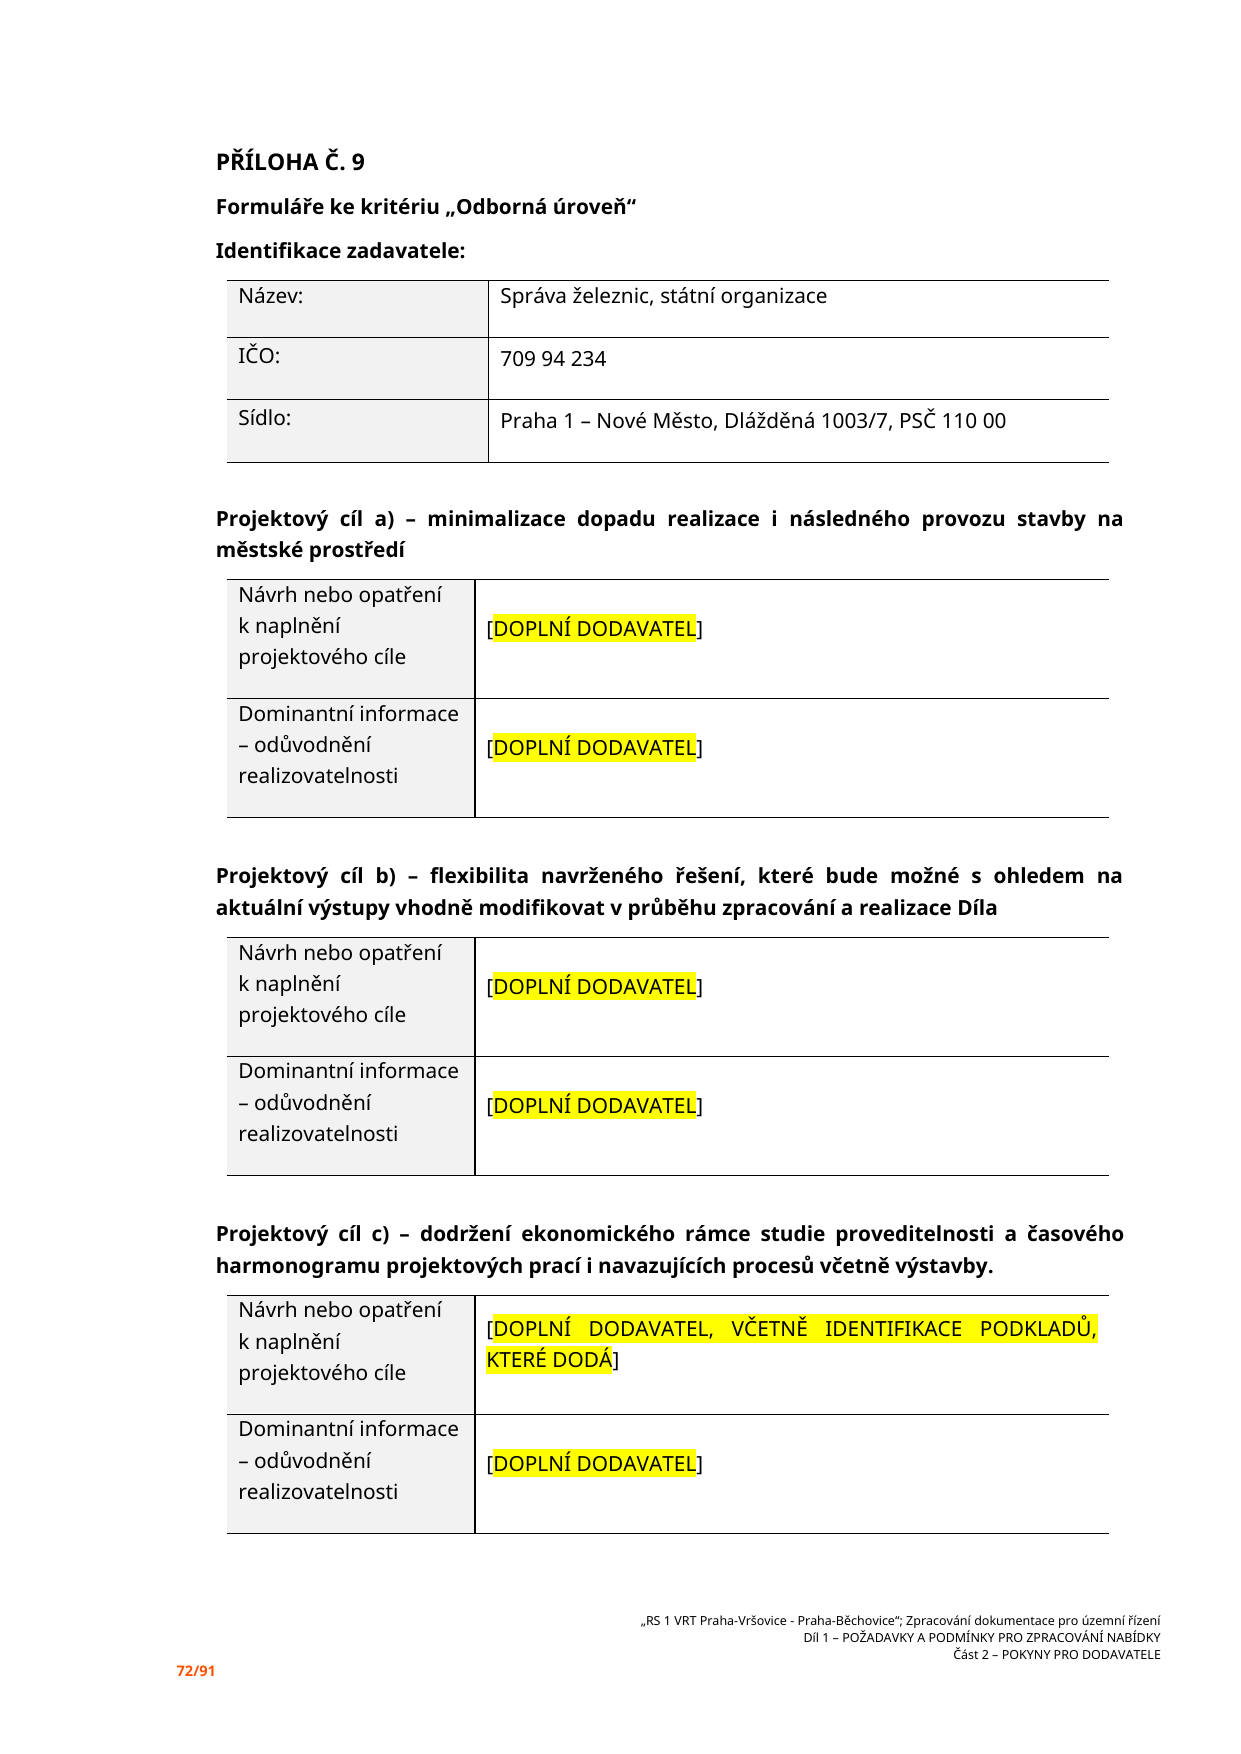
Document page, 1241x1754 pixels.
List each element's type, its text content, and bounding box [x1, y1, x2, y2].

table_cell Praha 1 – Nové Město, Dlážděná 1003/7, PSČ 110 00 [489, 400, 1109, 462]
table_cell Sídlo: [227, 400, 488, 462]
table_cell [DOPLNÍ DODAVATEL] [476, 699, 1109, 817]
table_cell [DOPLNÍ DODAVATEL] [476, 1057, 1109, 1175]
text Příloha č. 9 [216, 146, 1125, 177]
table_header [DOPLNÍ DODAVATEL] [476, 580, 1109, 698]
table_cell Dominantní informace – odůvodnění realizovatelnosti [227, 1057, 474, 1175]
text Projektový cíl a) – minimalizace dopadu realizace i následného provozu stavby na městské prostředí [216, 504, 1125, 563]
table_cell 709 94 234 [489, 338, 1109, 399]
text Formuláře ke kritériu „Odborná úroveň“ [216, 192, 1125, 221]
table_cell Dominantní informace – odůvodnění realizovatelnosti [227, 699, 474, 817]
table_header Správa železnic, státní organizace [489, 281, 1109, 337]
text Projektový cíl b) – flexibilita navrženého řešení, které bude možné s ohledem na aktuální výstupy vhodně modifikovat v průběhu zpracování a realizace Díla [216, 862, 1125, 921]
table_header Návrh nebo opatření k naplnění projektového cíle [227, 1296, 474, 1413]
table_header [DOPLNÍ DODAVATEL] [476, 938, 1109, 1056]
text Projektový cíl c) – dodržení ekonomického rámce studie proveditelnosti a časového harmonogramu projektových prací i navazujících procesů včetně výstavby. [216, 1219, 1125, 1279]
table_cell IČO: [227, 338, 488, 399]
table_header Název: [227, 281, 488, 337]
table_header Návrh nebo opatření k naplnění projektového cíle [227, 938, 474, 1056]
table_header Návrh nebo opatření k naplnění projektového cíle [227, 580, 474, 698]
table_cell Dominantní informace – odůvodnění realizovatelnosti [227, 1415, 474, 1533]
text Identifikace zadavatele: [216, 236, 1125, 265]
table_cell [DOPLNÍ DODAVATEL] [476, 1415, 1109, 1533]
table_header [DOPLNÍ DODAVATEL, VČETNĚ IDENTIFIKACE PODKLADŮ, KTERÉ DODÁ] [476, 1296, 1109, 1413]
